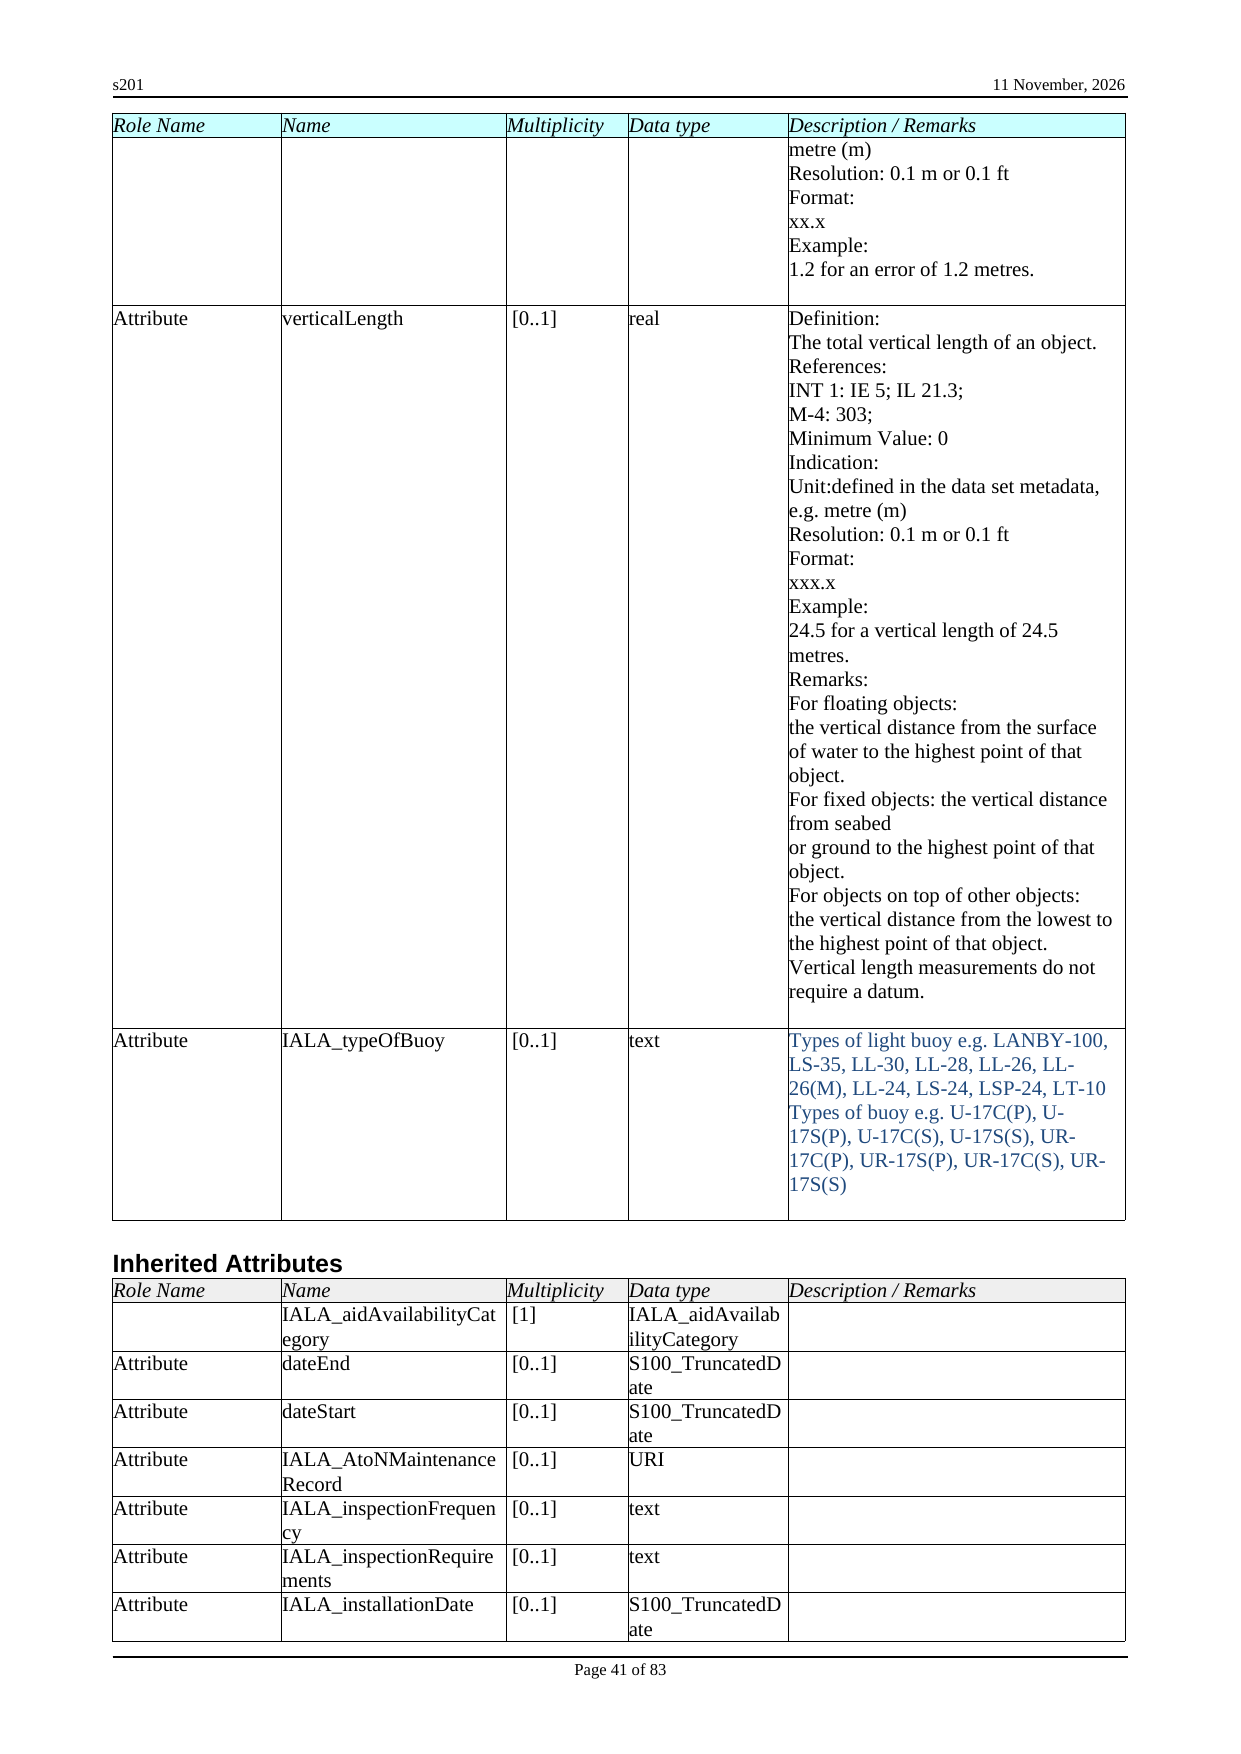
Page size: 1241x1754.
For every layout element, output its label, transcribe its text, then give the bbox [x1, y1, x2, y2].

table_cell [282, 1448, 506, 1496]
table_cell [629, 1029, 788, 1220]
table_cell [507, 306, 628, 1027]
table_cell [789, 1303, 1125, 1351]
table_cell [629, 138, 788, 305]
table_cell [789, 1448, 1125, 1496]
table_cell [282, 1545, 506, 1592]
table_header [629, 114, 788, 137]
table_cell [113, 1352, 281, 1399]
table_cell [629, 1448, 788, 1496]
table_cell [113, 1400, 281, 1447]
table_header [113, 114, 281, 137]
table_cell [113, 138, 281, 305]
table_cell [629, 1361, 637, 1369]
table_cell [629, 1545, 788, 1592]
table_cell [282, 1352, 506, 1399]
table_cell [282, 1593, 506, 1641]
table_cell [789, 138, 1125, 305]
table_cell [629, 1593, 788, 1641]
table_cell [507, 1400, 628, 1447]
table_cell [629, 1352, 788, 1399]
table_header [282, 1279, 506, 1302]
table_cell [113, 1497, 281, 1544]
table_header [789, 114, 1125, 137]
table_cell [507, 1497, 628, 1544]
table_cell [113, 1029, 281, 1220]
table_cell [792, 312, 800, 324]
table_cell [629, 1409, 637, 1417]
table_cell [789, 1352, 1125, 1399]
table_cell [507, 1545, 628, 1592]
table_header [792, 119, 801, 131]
text Inherited Attributes [112, 1249, 1128, 1278]
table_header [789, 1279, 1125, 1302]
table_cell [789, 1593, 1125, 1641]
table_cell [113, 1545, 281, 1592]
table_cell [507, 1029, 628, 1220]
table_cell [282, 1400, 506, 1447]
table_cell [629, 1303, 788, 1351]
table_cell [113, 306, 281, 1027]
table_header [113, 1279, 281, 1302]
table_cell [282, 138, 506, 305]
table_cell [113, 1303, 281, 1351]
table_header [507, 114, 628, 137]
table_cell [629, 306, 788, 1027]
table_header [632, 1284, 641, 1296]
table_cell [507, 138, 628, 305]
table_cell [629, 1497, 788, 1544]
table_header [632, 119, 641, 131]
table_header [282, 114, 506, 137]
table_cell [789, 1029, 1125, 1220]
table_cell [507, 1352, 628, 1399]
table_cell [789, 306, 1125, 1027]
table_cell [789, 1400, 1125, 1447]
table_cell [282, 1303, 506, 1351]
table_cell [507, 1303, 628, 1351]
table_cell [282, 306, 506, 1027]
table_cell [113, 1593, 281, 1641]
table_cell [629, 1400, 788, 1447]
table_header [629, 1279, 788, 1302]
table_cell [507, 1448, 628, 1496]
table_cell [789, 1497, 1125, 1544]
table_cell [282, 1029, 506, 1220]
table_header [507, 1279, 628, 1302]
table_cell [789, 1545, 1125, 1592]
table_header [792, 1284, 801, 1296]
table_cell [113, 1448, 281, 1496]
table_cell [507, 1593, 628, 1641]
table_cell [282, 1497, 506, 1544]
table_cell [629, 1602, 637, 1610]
